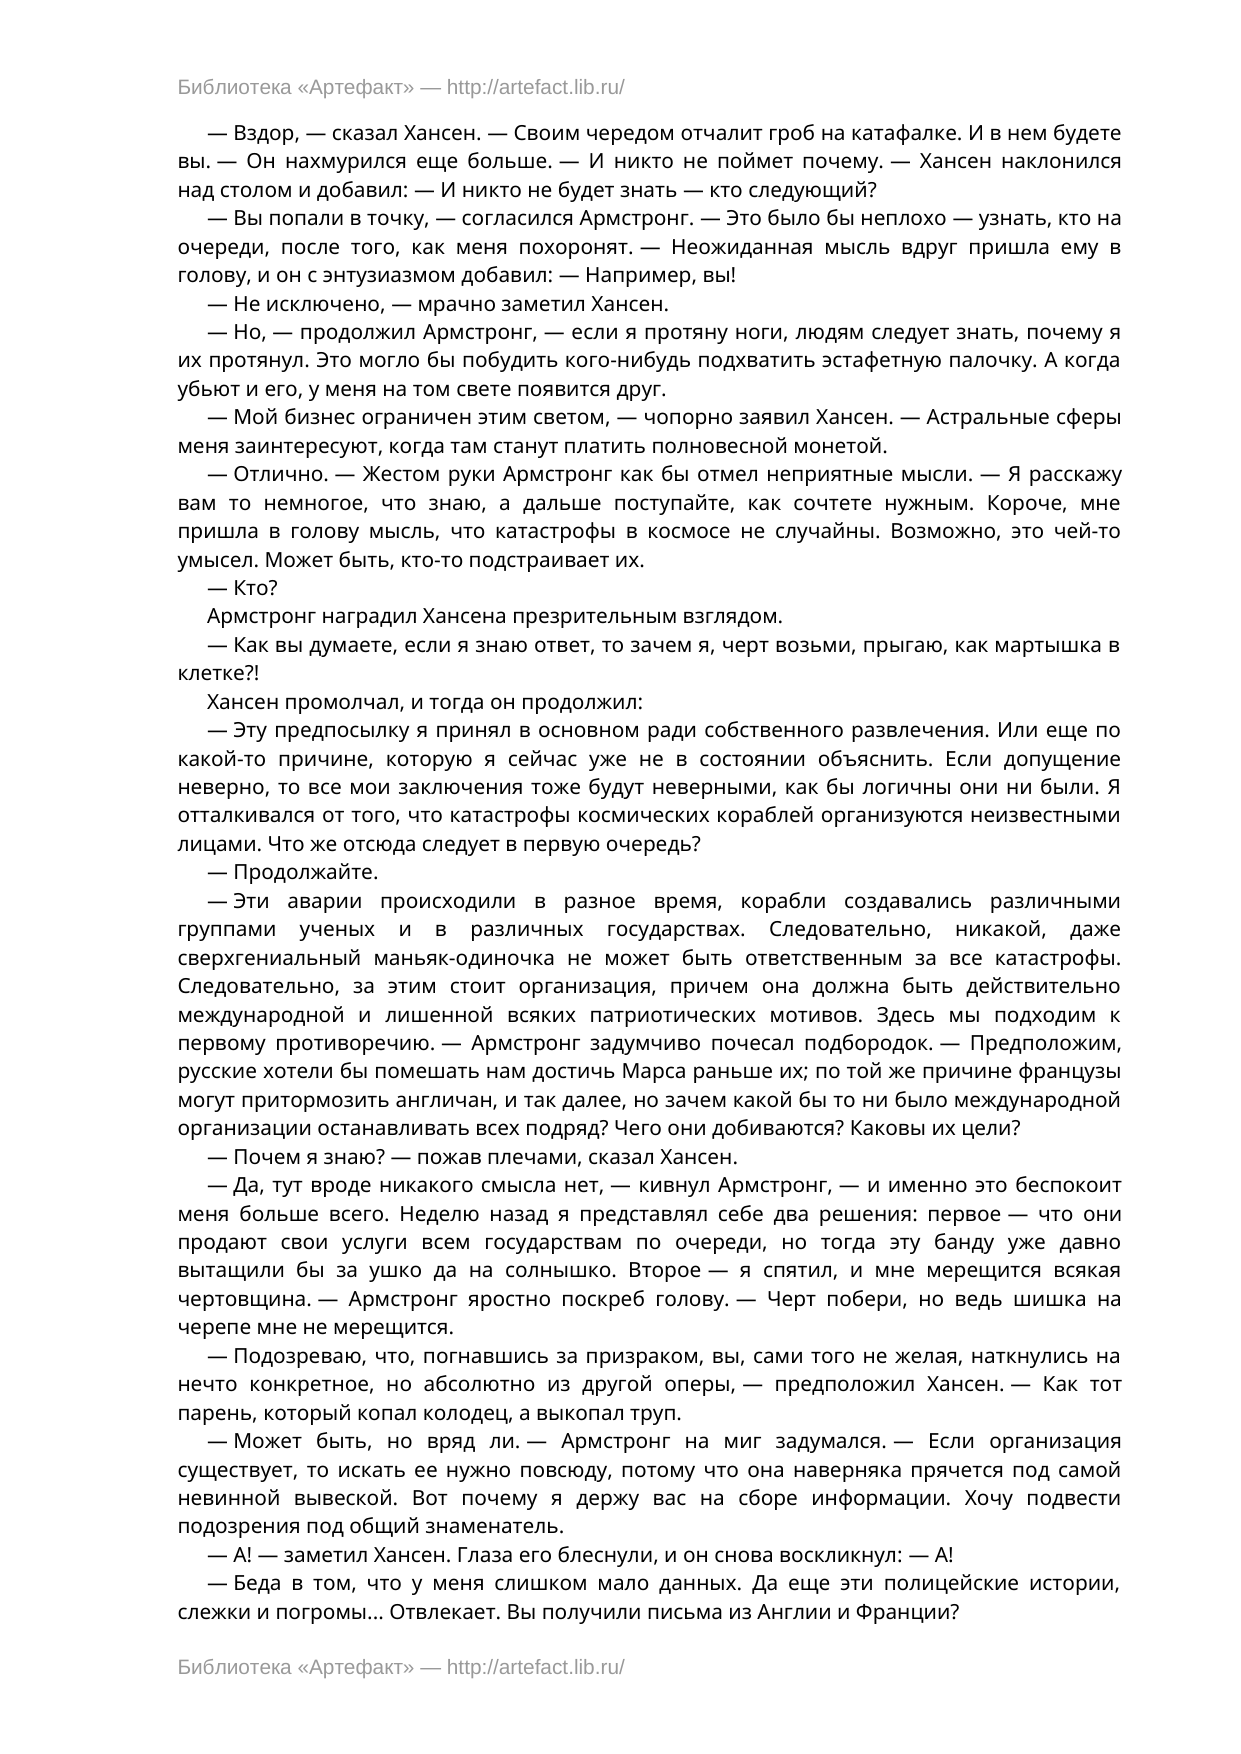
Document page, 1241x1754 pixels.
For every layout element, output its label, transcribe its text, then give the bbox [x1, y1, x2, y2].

text Армстронг наградил Хансена презрительным взглядом. [177, 602, 1122, 630]
text Хансен промолчал, и тогда он продолжил: [177, 687, 1122, 715]
text — Эту предпосылку я принял в основном ради собственного развлечения. Или еще по какой-то причине, которую я сейчас уже не в состоянии объяснить. Если допущение неверно, то все мои заключения тоже будут неверными, как бы логичны они ни были. Я отталкивался от того, что катастрофы космических кораблей организуются неизвестными лицами. Что же отсюда следует в первую очередь? [177, 715, 1122, 857]
text — Но, — продолжил Армстронг, — если я протяну ноги, людям следует знать, почему я их протянул. Это могло бы побудить кого-нибудь подхватить эстафетную палочку. А когда убьют и его, у меня на том свете появится друг. [177, 317, 1122, 402]
text — Вы попали в точку, — согласился Армстронг. — Это было бы неплохо — узнать, кто на очереди, после того, как меня похоронят. — Неожиданная мысль вдруг пришла ему в голову, и он с энтузиазмом добавил: — Например, вы! [177, 203, 1122, 289]
text — Кто? [177, 573, 1122, 602]
text — А! — заметил Хансен. Глаза его блеснули, и он снова воскликнул: — А! [177, 1540, 1122, 1568]
text — Да, тут вроде никакого смысла нет, — кивнул Армстронг, — и именно это беспокоит меня больше всего. Неделю назад я представлял себе два решения: первое — что они продают свои услуги всем государствам по очереди, но тогда эту банду уже давно вытащили бы за ушко да на солнышко. Второе — я спятил, и мне мерещится всякая чертовщина. — Армстронг яростно поскреб голову. — Черт побери, но ведь шишка на черепе мне не мерещится. [177, 1170, 1122, 1341]
text — Может быть, но вряд ли. — Армстронг на миг задумался. — Если организация существует, то искать ее нужно повсюду, потому что она наверняка прячется под самой невинной вывеской. Вот почему я держу вас на сборе информации. Хочу подвести подозрения под общий знаменатель. [177, 1426, 1122, 1540]
text — Продолжайте. [177, 857, 1122, 886]
text — Почем я знаю? — пожав плечами, сказал Хансен. [177, 1142, 1122, 1170]
text — Беда в том, что у меня слишком мало данных. Да еще эти полицейские истории, слежки и погромы... Отвлекает. Вы получили письма из Англии и Франции? [177, 1568, 1122, 1625]
text — Подозреваю, что, погнавшись за призраком, вы, сами того не желая, наткнулись на нечто конкретное, но абсолютно из другой оперы, — предположил Хансен. — Как тот парень, который копал колодец, а выкопал труп. [177, 1341, 1122, 1426]
text — Эти аварии происходили в разное время, корабли создавались различными группами ученых и в различных государствах. Следовательно, никакой, даже сверхгениальный маньяк-одиночка не может быть ответственным за все катастрофы. Следовательно, за этим стоит организация, причем она должна быть действительно международной и лишенной всяких патриотических мотивов. Здесь мы подходим к первому противоречию. — Армстронг задумчиво почесал подбородок. — Предположим, русские хотели бы помешать нам достичь Марса раньше их; по той же причине французы могут притормозить англичан, и так далее, но зачем какой бы то ни было международной организации останавливать всех подряд? Чего они добиваются? Каковы их цели? [177, 886, 1122, 1142]
text — Не исключено, — мрачно заметил Хансен. [177, 289, 1122, 317]
text — Мой бизнес ограничен этим светом, — чопорно заявил Хансен. — Астральные сферы меня заинтересуют, когда там станут платить полновесной монетой. [177, 402, 1122, 459]
text — Вздор, — сказал Хансен. — Своим чередом отчалит гроб на катафалке. И в нем будете вы. — Он нахмурился еще больше. — И никто не поймет почему. — Хансен наклонился над столом и добавил: — И никто не будет знать — кто следующий? [177, 118, 1122, 203]
text — Отлично. — Жестом руки Армстронг как бы отмел неприятные мысли. — Я расскажу вам то немногое, что знаю, а дальше поступайте, как сочтете нужным. Короче, мне пришла в голову мысль, что катастрофы в космосе не случайны. Возможно, это чей-то умысел. Может быть, кто-то подстраивает их. [177, 459, 1122, 573]
text — Как вы думаете, если я знаю ответ, то зачем я, черт возьми, прыгаю, как мартышка в клетке?! [177, 630, 1122, 687]
